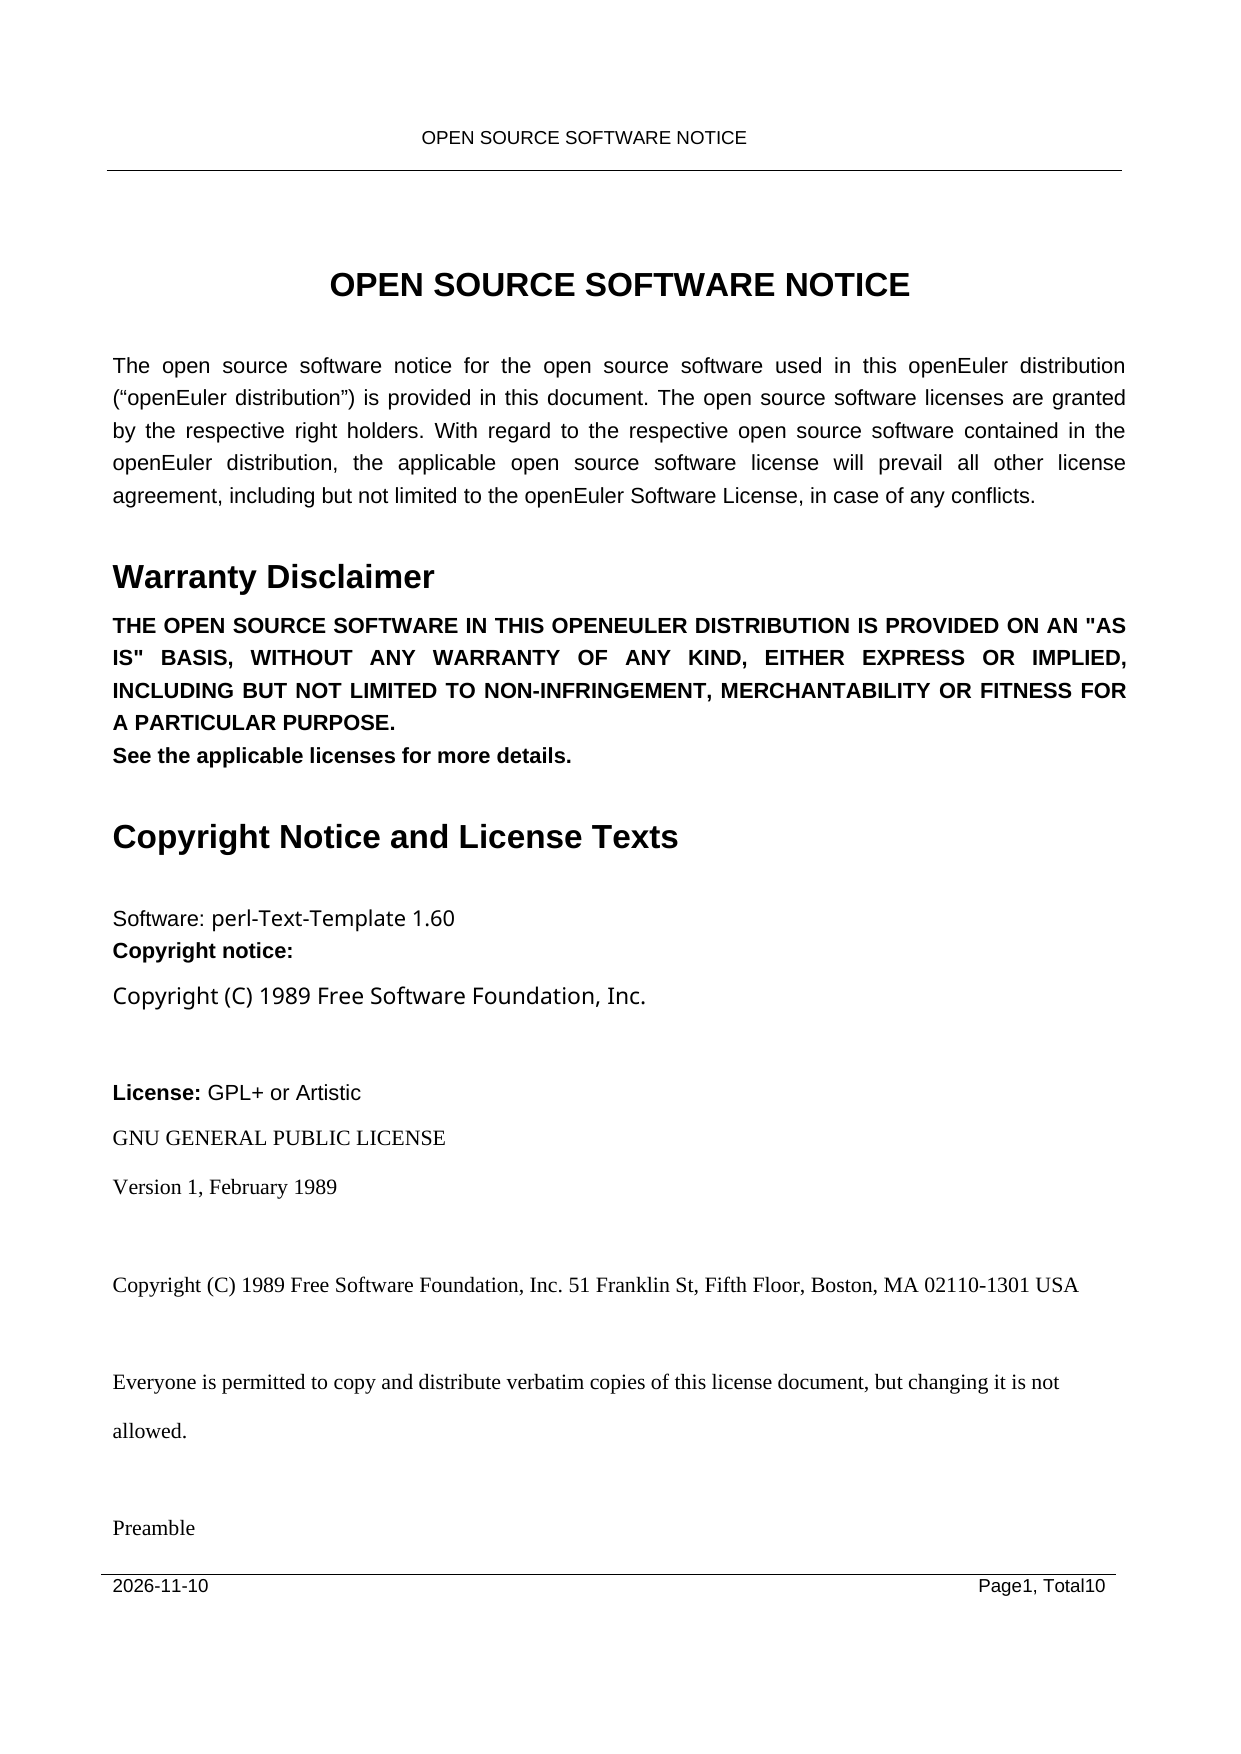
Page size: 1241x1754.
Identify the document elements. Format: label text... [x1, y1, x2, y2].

text Copyright notice: [112, 934, 1128, 966]
text OPEN SOURCE SOFTWARE NOTICE [112, 251, 1128, 316]
text Copyright (C) 1989 Free Software Foundation, Inc. [112, 979, 1128, 1060]
text The open source software notice for the open source software used in this openEuler distribution (“openEuler distribution”) is provided in this document. The open source software licenses are granted by the respective right holders. With regard to the respective open source software contained in the openEuler distribution, the applicable open source software license will prevail all other license agreement, including but not limited to the openEuler Software License, in case of any conflicts. [112, 349, 1128, 511]
text THE OPEN SOURCE SOFTWARE IN THIS OPENEULER DISTRIBUTION IS PROVIDED ON AN "AS IS" BASIS, WITHOUT ANY WARRANTY OF ANY KIND, EITHER EXPRESS OR IMPLIED, INCLUDING BUT NOT LIMITED TO NON-INFRINGEMENT, MERCHANTABILITY OR FITNESS FOR A PARTICULAR PURPOSE. See the applicable licenses for more details. [112, 609, 1128, 771]
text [112, 1122, 1128, 1544]
text License: GPL+ or Artistic [112, 1077, 1128, 1109]
text Warranty Disclaimer [112, 544, 1128, 609]
text Copyright Notice and License Texts [112, 804, 1128, 869]
text Software: perl-Text-Template 1.60 [112, 901, 1128, 934]
